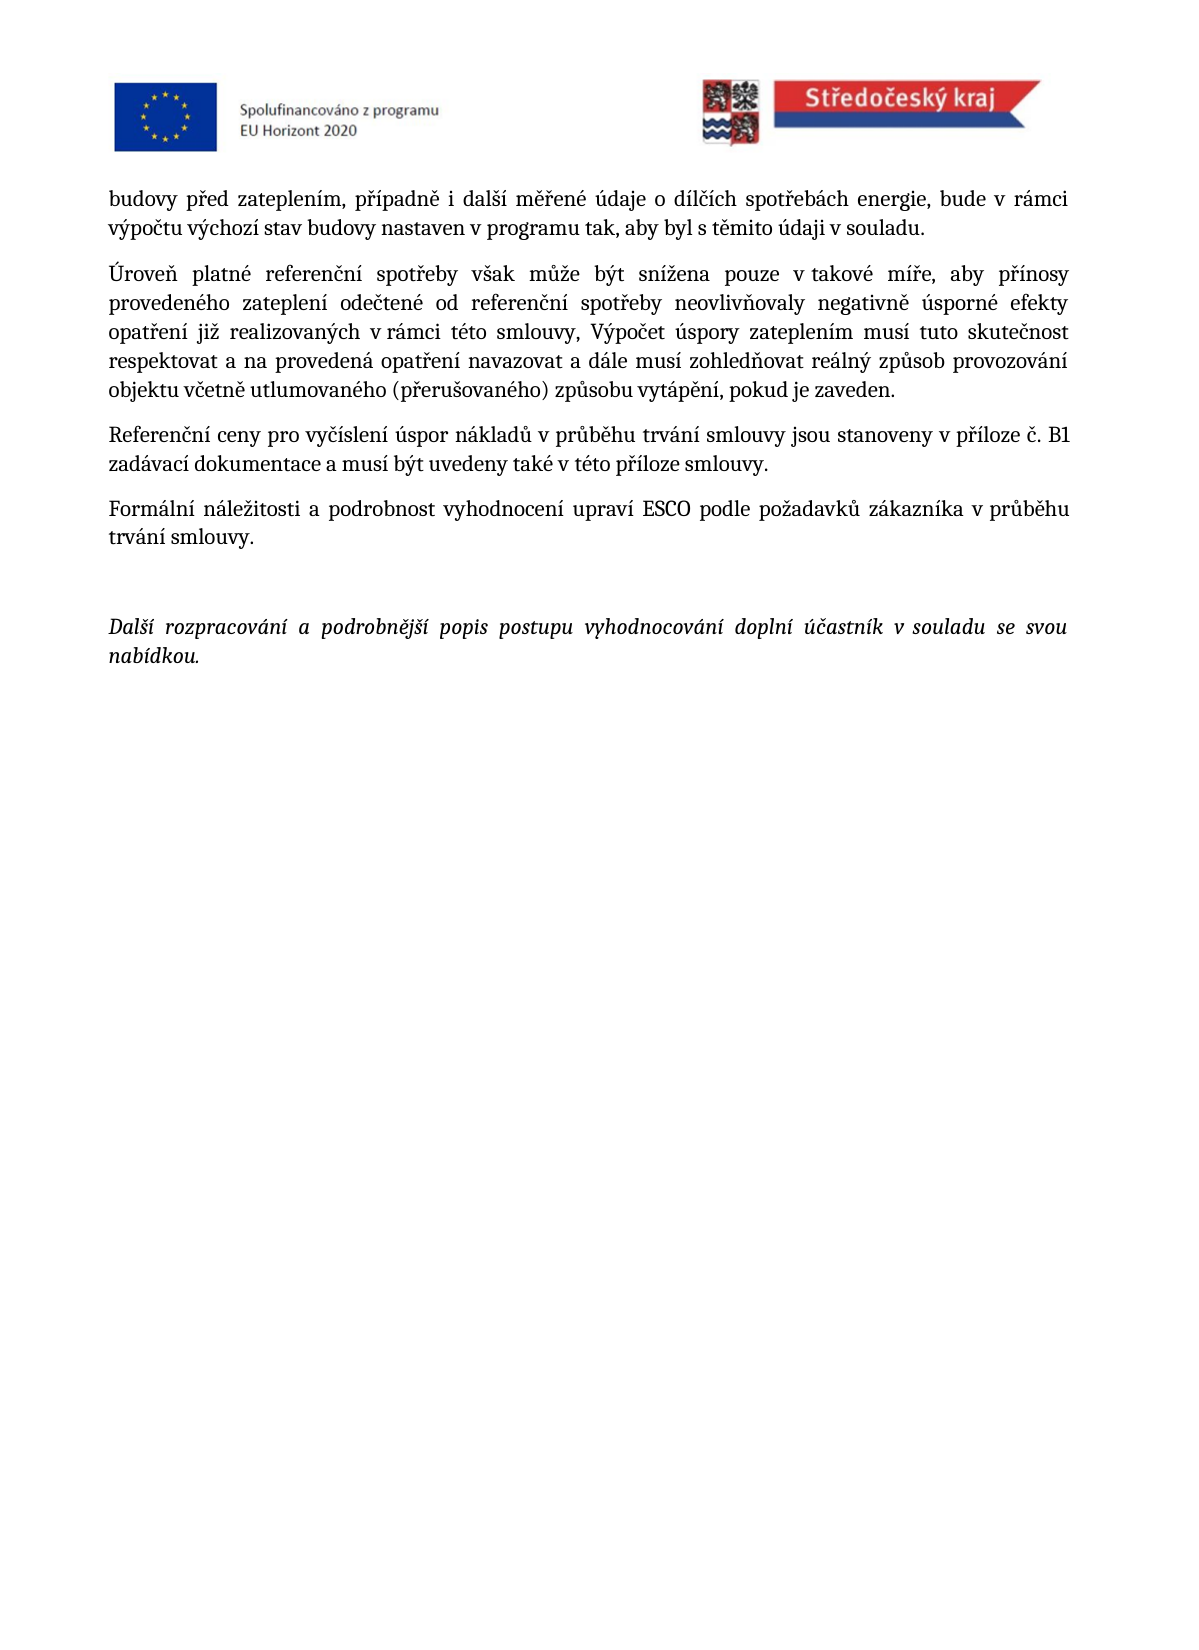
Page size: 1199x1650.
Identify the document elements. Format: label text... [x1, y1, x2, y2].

text Referenční ceny pro vyčíslení úspor nákladů v průběhu trvání smlouvy jsou stanoveny v příloze č. B1 zadávací dokumentace a musí být uvedeny také v této příloze smlouvy. [108, 422, 1070, 477]
text Úroveň platné referenční spotřeby však může být snížena pouze v takové míře, aby přínosy provedeného zateplení odečtené od referenční spotřeby neovlivňovaly negativně úsporné efekty opatření již realizovaných v rámci této smlouvy, Výpočet úspory zateplením musí tuto skutečnost respektovat a na provedená opatření navazovat a dále musí zohledňovat reálný způsob provozování objektu včetně utlumovaného (přerušovaného) způsobu vytápění, pokud je zaveden. [108, 261, 1070, 403]
text Další rozpracování a podrobnější popis postupu vyhodnocování doplní účastník v souladu se svou nabídkou. [108, 614, 1070, 669]
picture [108, 73, 1054, 158]
text Formální náležitosti a podrobnost vyhodnocení upraví ESCO podle požadavků zákazníka v průběhu trvání smlouvy. [108, 496, 1070, 550]
